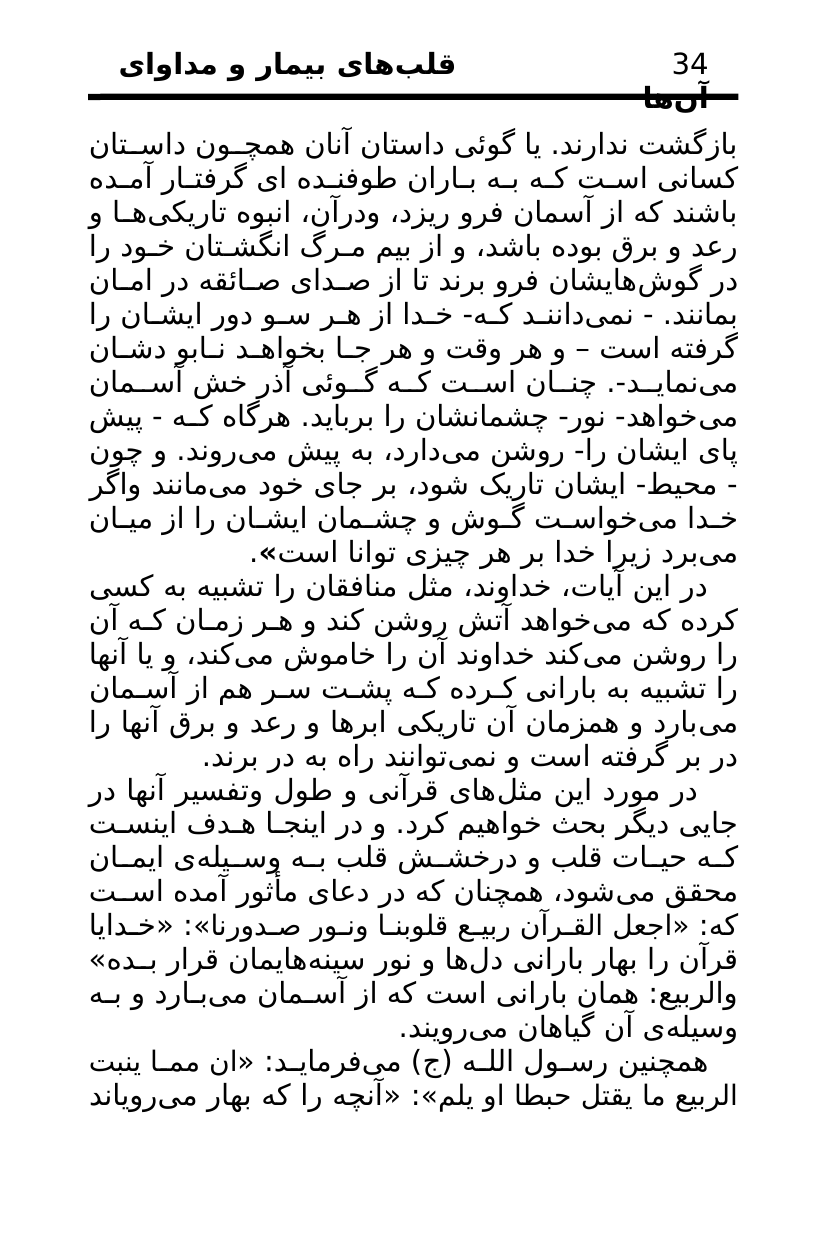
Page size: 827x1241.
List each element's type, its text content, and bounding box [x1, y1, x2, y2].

text در مورد این مثل‌های قرآنی و طول وتفسیر آنها در جایی دیگر بحث خواهیم کرد. و در اینجا هدف اینست که حیات قلب و درخشش قلب به وسیله‌ی ایمان محقق می‌شود، همچنان که در دعای مأثور آمده است که: «ا‌جعل القرآن ربيع قلوبنا ونور صدورنا»‌: «خدایا قرآن را بهار بارانی دل‌ها و نور سینه‌هایمان قرار بده» والربیع: همان بارانی است که از آسمان می‌بارد و به وسیله‌ی آن گیاهان می‌رویند. [89, 773, 738, 1044]
text در این آیات، خداوند، مثل منافقان را تشبیه به کسی کرده که می‌خواهد آتش روشن کند و هر زمان که آن را روشن می‌کند خداوند آن را خاموش می‌کند، و یا آنها را تشبیه به بارانی کرده که پشت سر هم از آسمان می‌بارد و همزمان آن تاریکی ابرها و رعد و برق آنها را در بر گرفته است و نمی‌توانند راه به در برند. [89, 569, 738, 773]
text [89, 1044, 738, 1112]
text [89, 128, 738, 569]
